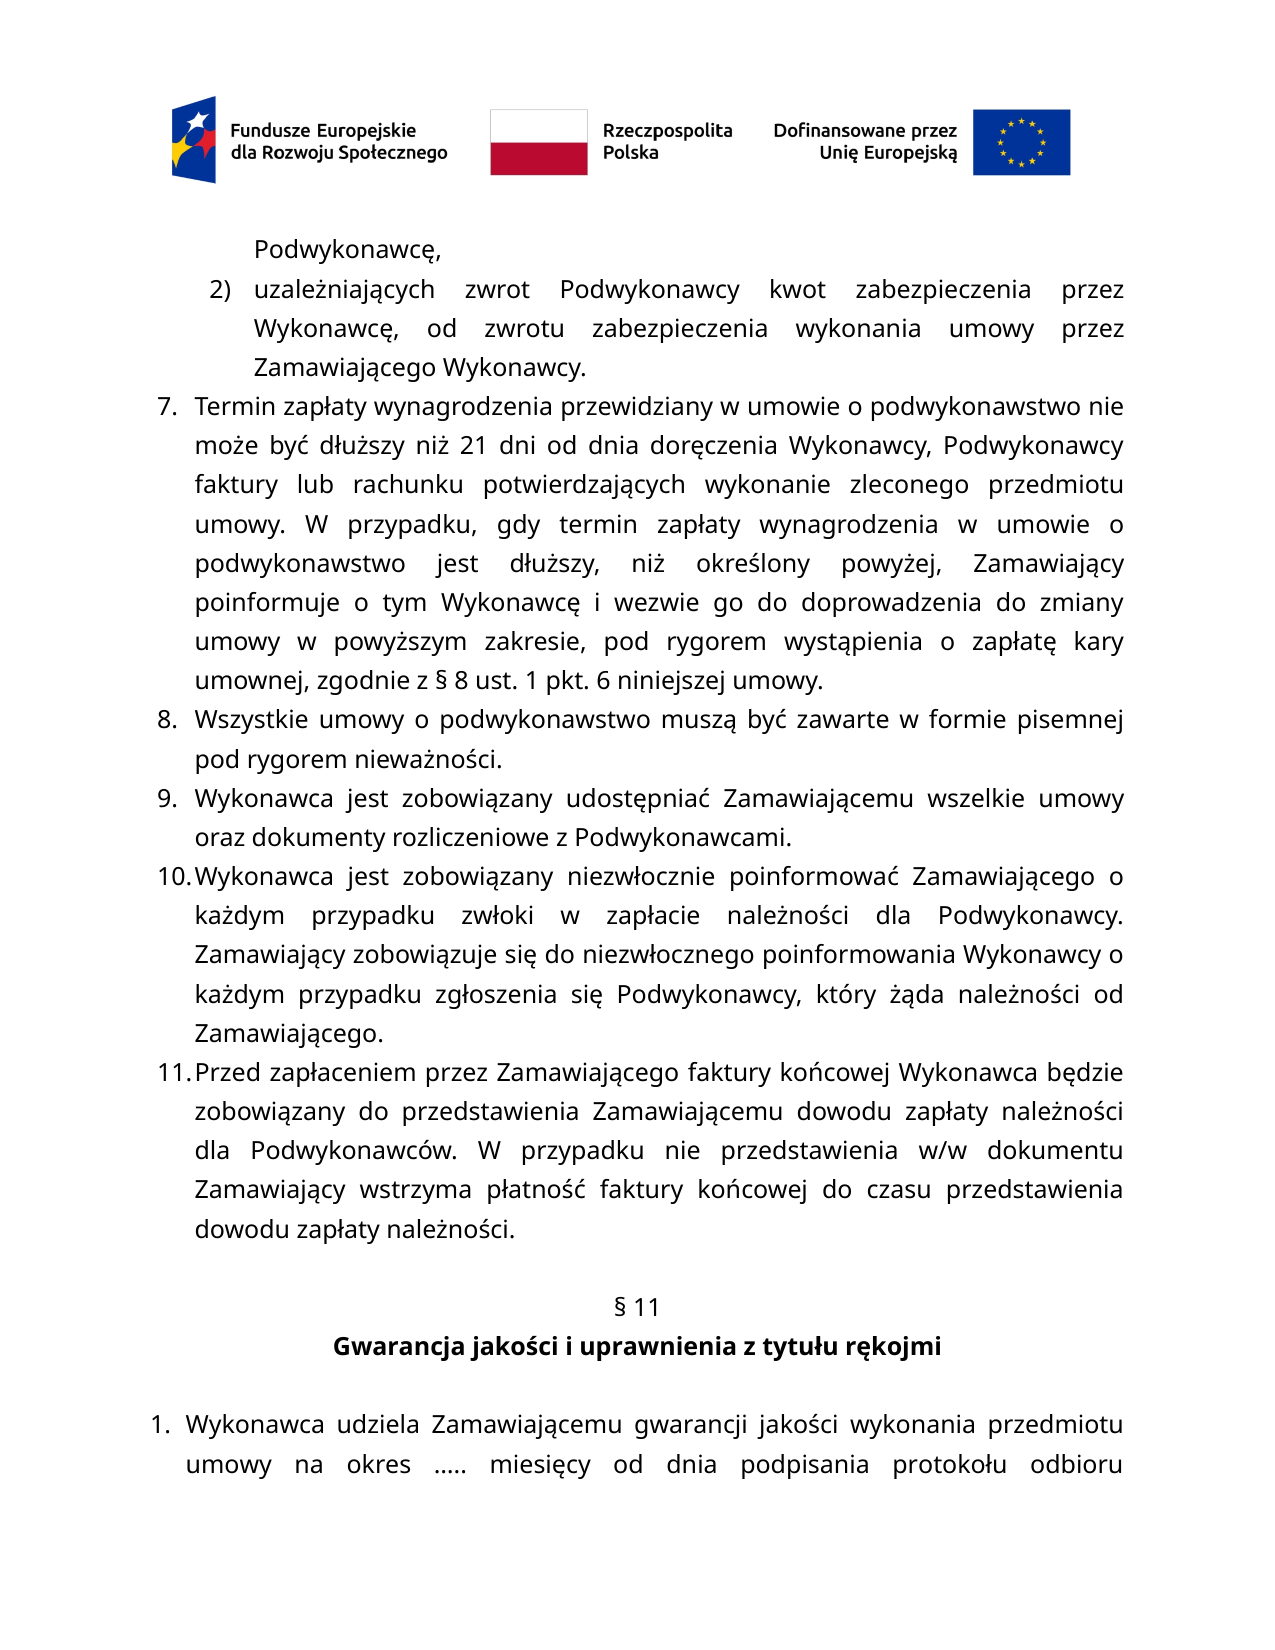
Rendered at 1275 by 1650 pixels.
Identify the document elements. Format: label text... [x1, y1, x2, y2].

text § 11 [150, 1290, 1125, 1324]
list Termin zapłaty wynagrodzenia przewidziany w umowie o podwykonawstwo nie może być dłuższy niż 21 dni od dnia doręczenia Wykonawcy, Podwykonawcy faktury lub rachunku potwierdzających wykonanie zleconego przedmiotu umowy. W przypadku, gdy termin zapłaty wynagrodzenia w umowie o podwykonawstwo jest dłuższy, niż określony powyżej, Zamawiający poinformuje o tym Wykonawcę i wezwie go do doprowadzenia do zmiany umowy w powyższym zakresie, pod rygorem wystąpienia o zapłatę kary umownej, zgodnie z § 8 ust. 1 pkt. 6 niniejszej umowy. [157, 389, 1125, 697]
list uzależniających zwrot Podwykonawcy kwot zabezpieczenia przez Wykonawcę, od zwrotu zabezpieczenia wykonania umowy przez Zamawiającego Wykonawcy. [209, 271, 1125, 384]
list Przed zapłaceniem przez Zamawiającego faktury końcowej Wykonawca będzie zobowiązany do przedstawienia Zamawiającemu dowodu zapłaty należności dla Podwykonawców. W przypadku nie przedstawienia w/w dokumentu Zamawiający wstrzyma płatność faktury końcowej do czasu przedstawienia dowodu zapłaty należności. [157, 1055, 1125, 1245]
text Gwarancja jakości i uprawnienia z tytułu rękojmi [150, 1329, 1125, 1363]
list Wszystkie umowy o podwykonawstwo muszą być zawarte w formie pisemnej pod rygorem nieważności. [157, 702, 1125, 775]
list Wykonawca jest zobowiązany udostępniać Zamawiającemu wszelkie umowy oraz dokumenty rozliczeniowe z Podwykonawcami. [157, 781, 1125, 854]
list Wykonawca jest zobowiązany niezwłocznie poinformować Zamawiającego o każdym przypadku zwłoki w zapłacie należności dla Podwykonawcy. Zamawiający zobowiązuje się do niezwłocznego poinformowania Wykonawcy o każdym przypadku zgłoszenia się Podwykonawcy, który żąda należności od Zamawiającego. [157, 859, 1125, 1049]
picture [150, 75, 1095, 205]
